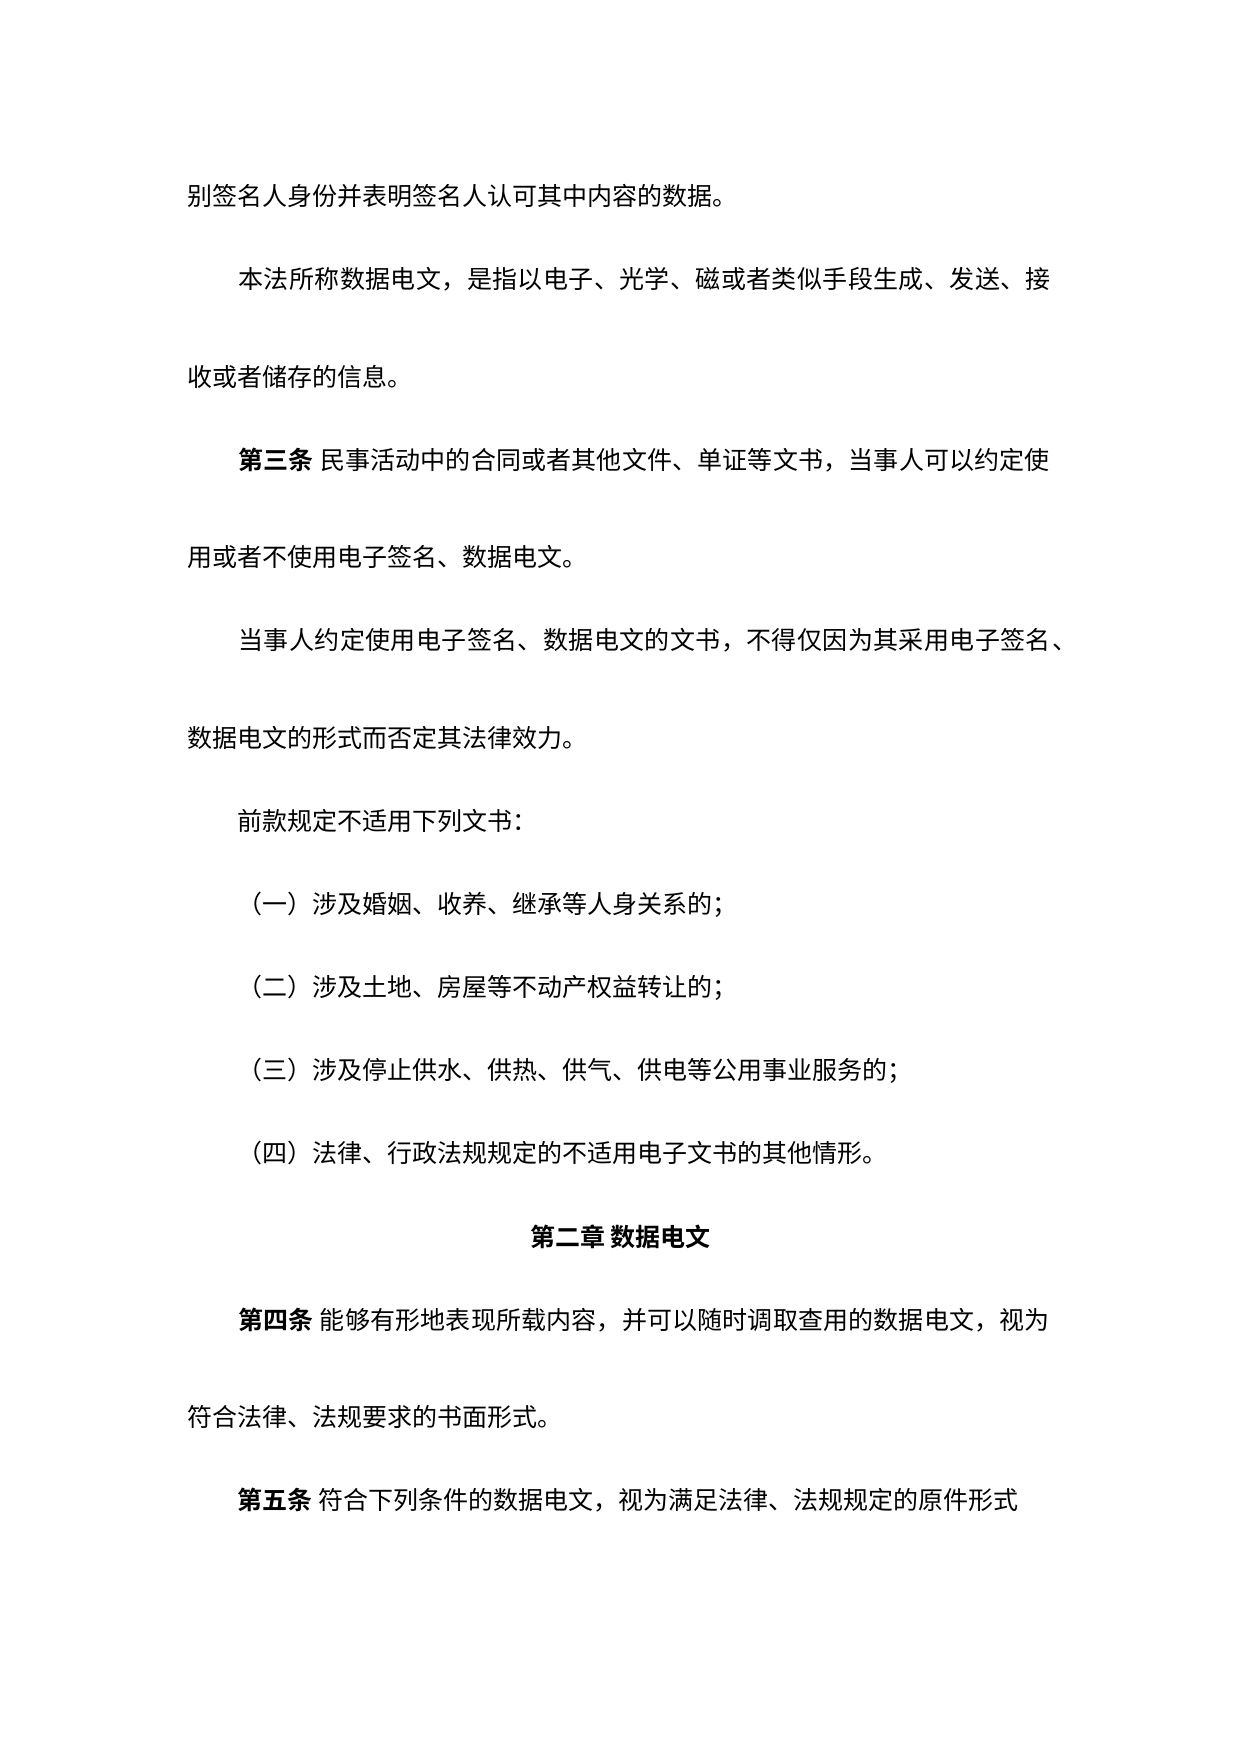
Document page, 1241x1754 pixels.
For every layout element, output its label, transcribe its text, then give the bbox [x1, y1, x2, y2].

text 本法所称数据电文，是指以电子、光学、磁或者类似手段生成、发送、接收或者储存的信息。 [187, 245, 1053, 408]
text （四）法律、行政法规规定的不适用电子文书的其他情形。 [187, 1119, 1053, 1184]
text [187, 162, 1053, 227]
text （一）涉及婚姻、收养、继承等人身关系的； [187, 870, 1053, 935]
text 第四条 能够有形地表现所载内容，并可以随时调取查用的数据电文，视为符合法律、法规要求的书面形式。 [187, 1286, 1053, 1448]
text （二）涉及土地、房屋等不动产权益转让的； [187, 953, 1053, 1018]
text 第五条 符合下列条件的数据电文，视为满足法律、法规规定的原件形式 [187, 1466, 1053, 1531]
text 前款规定不适用下列文书： [187, 787, 1053, 852]
text 第二章 数据电文 [187, 1203, 1053, 1268]
text 当事人约定使用电子签名、数据电文的文书，不得仅因为其采用电子签名、数据电文的形式而否定其法律效力。 [187, 606, 1053, 769]
text 第三条 民事活动中的合同或者其他文件、单证等文书，当事人可以约定使用或者不使用电子签名、数据电文。 [187, 426, 1053, 588]
text （三）涉及停止供水、供热、供气、供电等公用事业服务的； [187, 1036, 1053, 1101]
